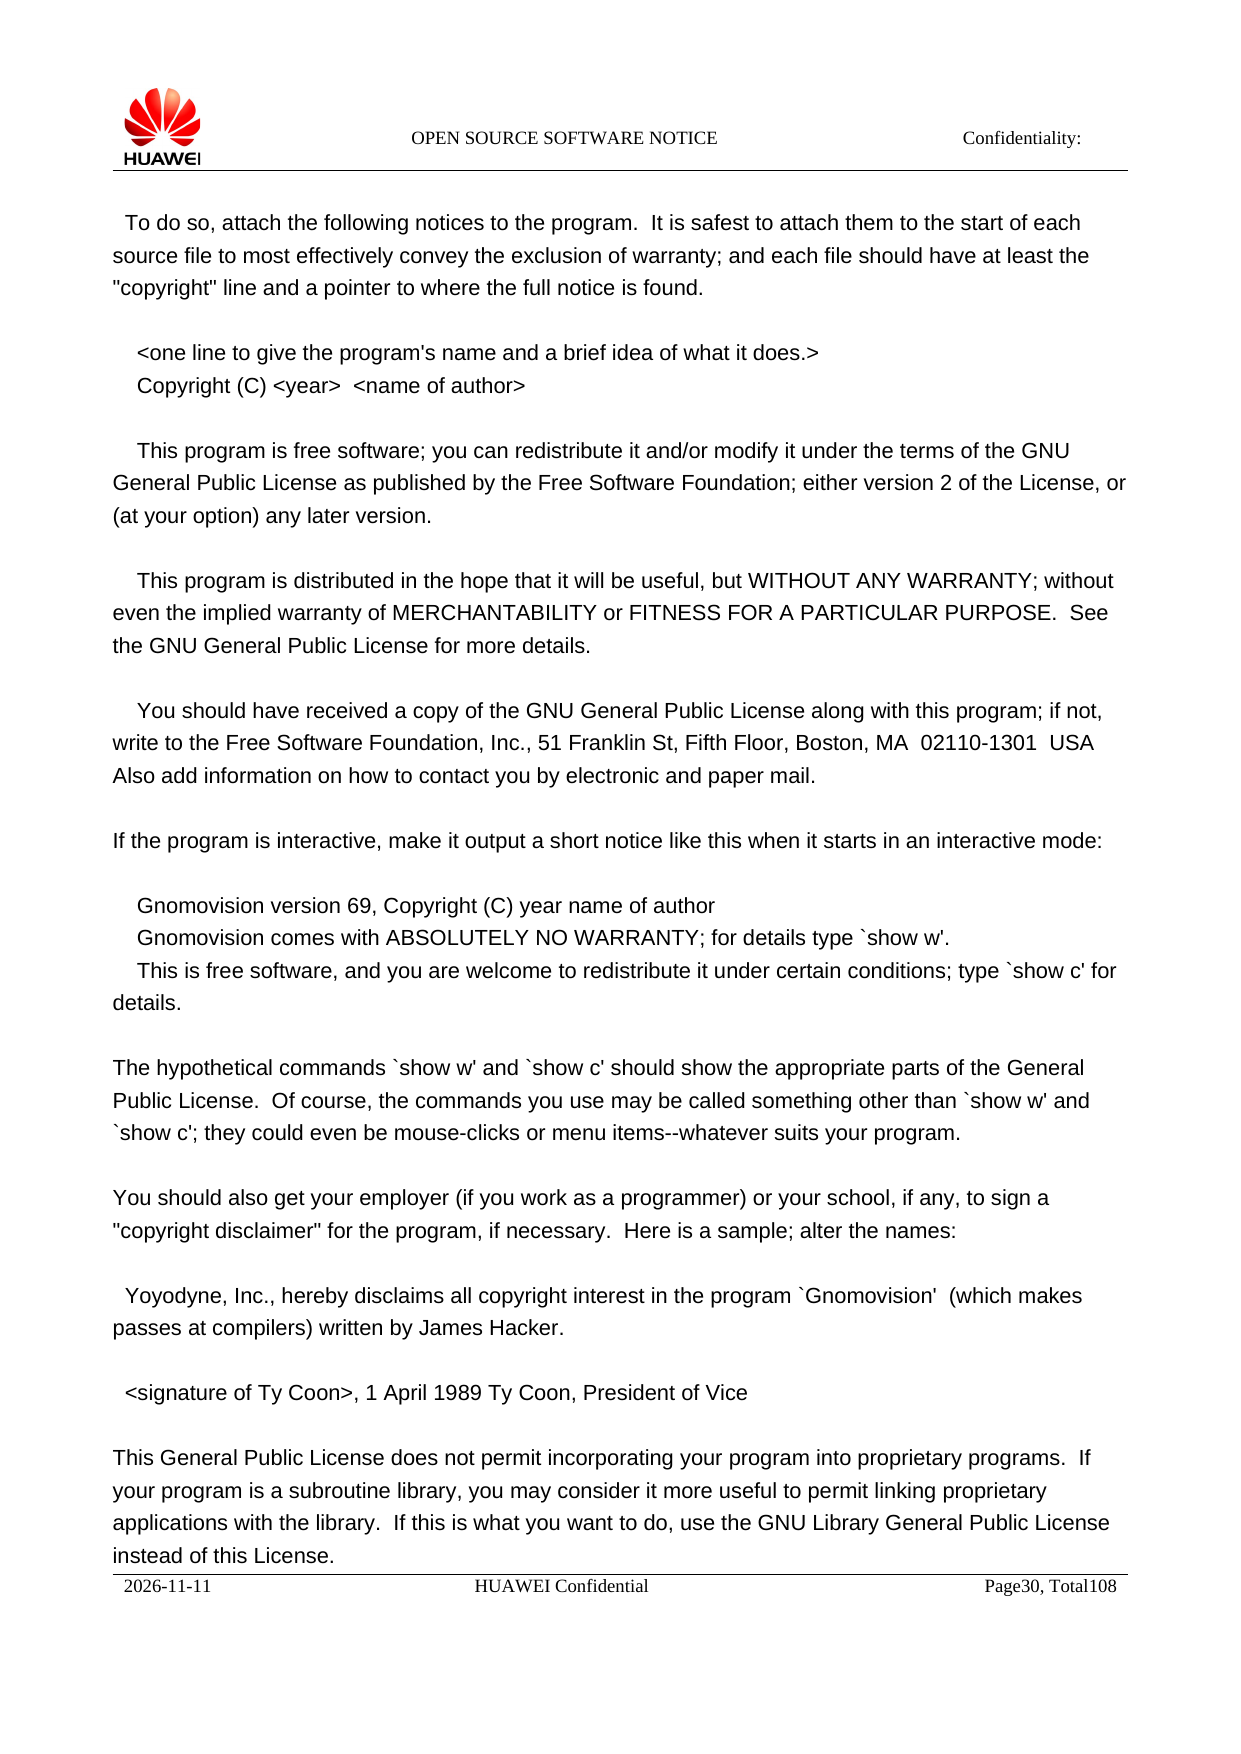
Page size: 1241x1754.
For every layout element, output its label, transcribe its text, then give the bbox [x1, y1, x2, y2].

text This General Public License does not permit incorporating your program into proprietary programs. If your program is a subroutine library, you may consider it more useful to permit linking proprietary applications with the library. If this is what you want to do, use the GNU Library General Public License instead of this License. [112, 1441, 1128, 1571]
text This is free software, and you are welcome to redistribute it under certain conditions; type `show c' for details. [112, 954, 1128, 1019]
text You should have received a copy of the GNU General Public License along with this program; if not, write to the Free Software Foundation, Inc., 51 Franklin St, Fifth Floor, Boston, MA 02110-1301 USA [112, 694, 1128, 759]
text The hypothetical commands `show w' and `show c' should show the appropriate parts of the General Public License. Of course, the commands you use may be called something other than `show w' and `show c'; they could even be mouse-clicks or menu items--whatever suits your program. [112, 1051, 1128, 1149]
text To do so, attach the following notices to the program. It is safest to attach them to the start of each source file to most effectively convey the exclusion of warranty; and each file should have at least the "copyright" line and a pointer to where the full notice is found. [112, 206, 1128, 304]
text You should also get your employer (if you work as a programmer) or your school, if any, to sign a "copyright disclaimer" for the program, if necessary. Here is a sample; alter the names: [112, 1181, 1128, 1246]
text If the program is interactive, make it output a short notice like this when it starts in an interactive mode: [112, 824, 1128, 856]
text <signature of Ty Coon>, 1 April 1989 Ty Coon, President of Vice [112, 1376, 1128, 1409]
text Also add information on how to contact you by electronic and paper mail. [112, 759, 1128, 791]
picture [124, 88, 201, 165]
text <one line to give the program's name and a brief idea of what it does.> [112, 336, 1128, 369]
text Gnomovision version 69, Copyright (C) year name of author [112, 889, 1128, 921]
text Copyright (C) <year> <name of author> [112, 369, 1128, 401]
text This program is free software; you can redistribute it and/or modify it under the terms of the GNU General Public License as published by the Free Software Foundation; either version 2 of the License, or (at your option) any later version. [112, 434, 1128, 531]
text Yoyodyne, Inc., hereby disclaims all copyright interest in the program `Gnomovision' (which makes passes at compilers) written by James Hacker. [112, 1279, 1128, 1344]
text This program is distributed in the hope that it will be useful, but WITHOUT ANY WARRANTY; without even the implied warranty of MERCHANTABILITY or FITNESS FOR A PARTICULAR PURPOSE. See the GNU General Public License for more details. [112, 564, 1128, 661]
text Gnomovision comes with ABSOLUTELY NO WARRANTY; for details type `show w'. [112, 921, 1128, 954]
